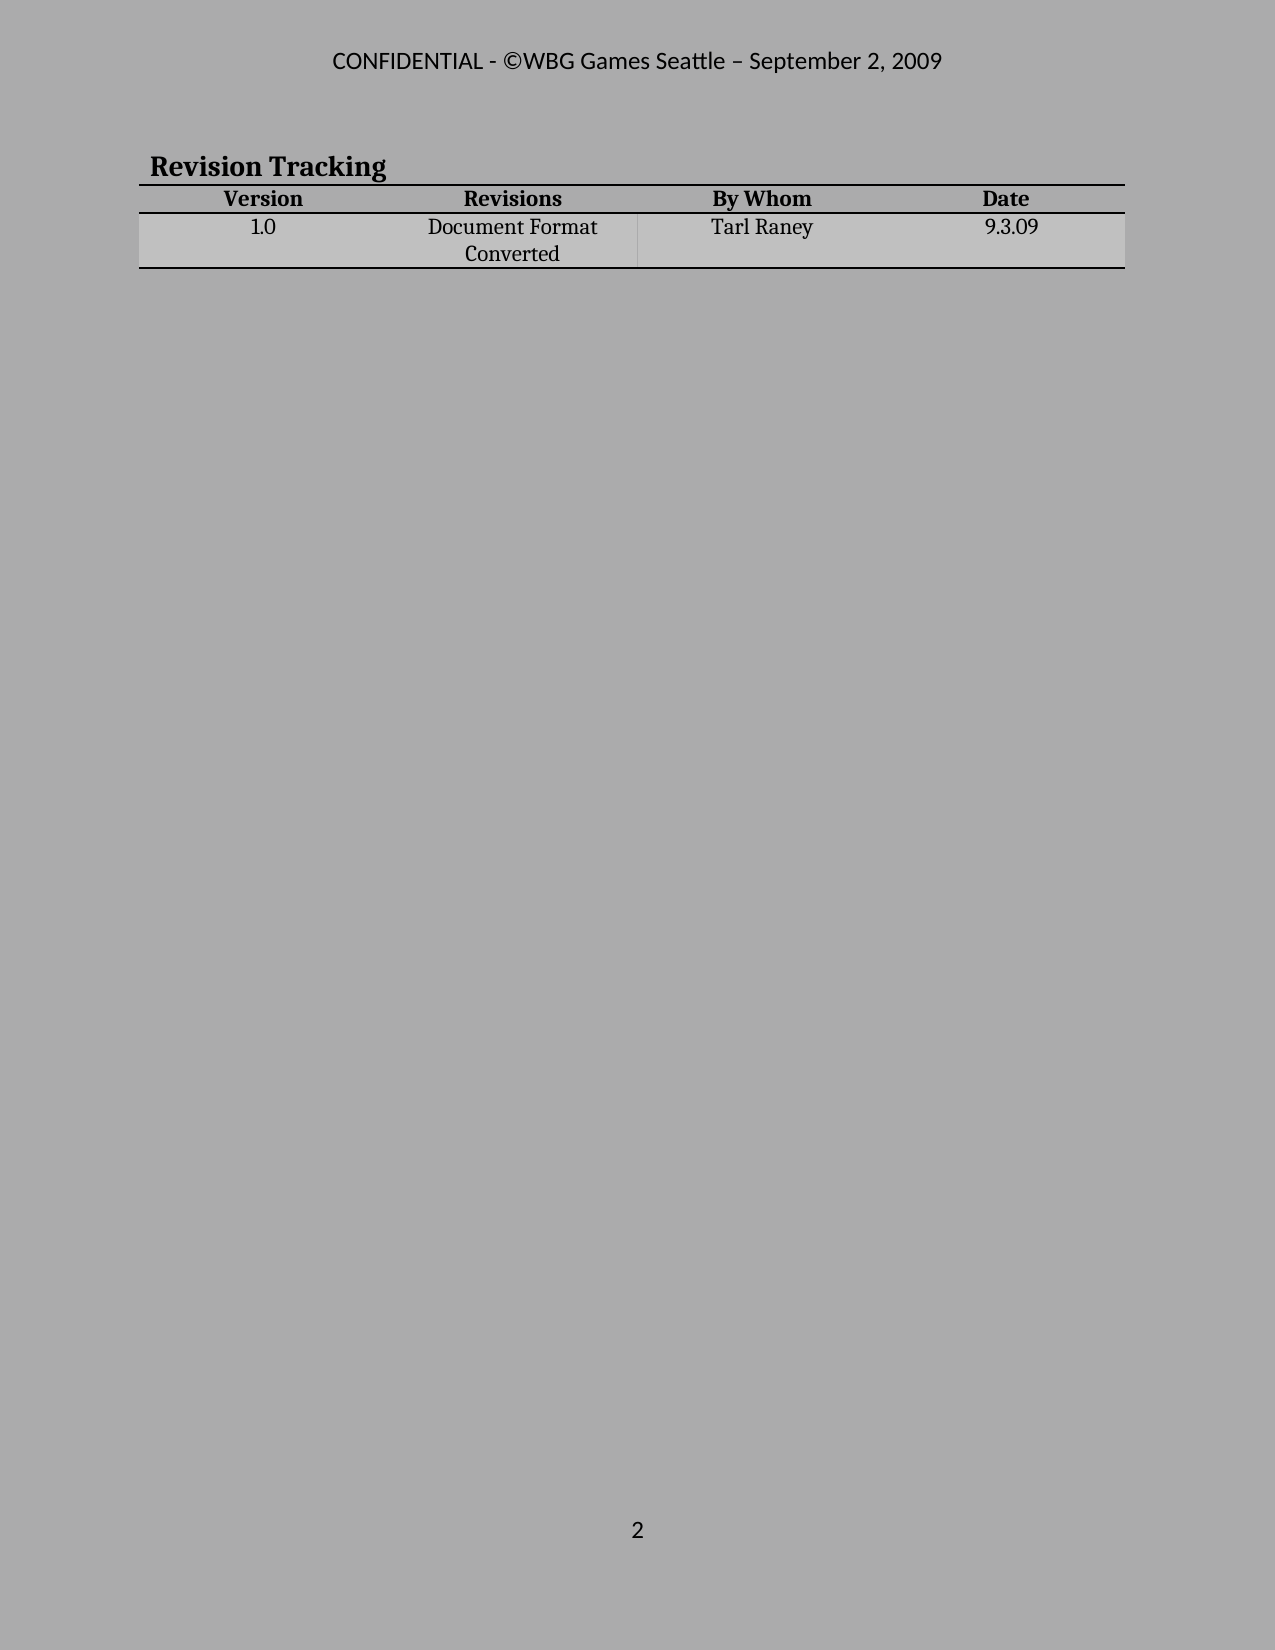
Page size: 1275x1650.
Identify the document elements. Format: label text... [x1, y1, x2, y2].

table_header Revisions [388, 186, 637, 212]
table_header Version [139, 186, 388, 212]
subtitle Revision Tracking [150, 150, 1125, 183]
table_cell Document Format Converted [388, 214, 637, 267]
table_cell Tarl Raney [638, 214, 887, 267]
table_header By Whom [638, 186, 887, 212]
table_header Date [887, 186, 1125, 212]
table_cell 9.3.09 [887, 214, 1125, 267]
table_cell 1.0 [139, 214, 388, 267]
